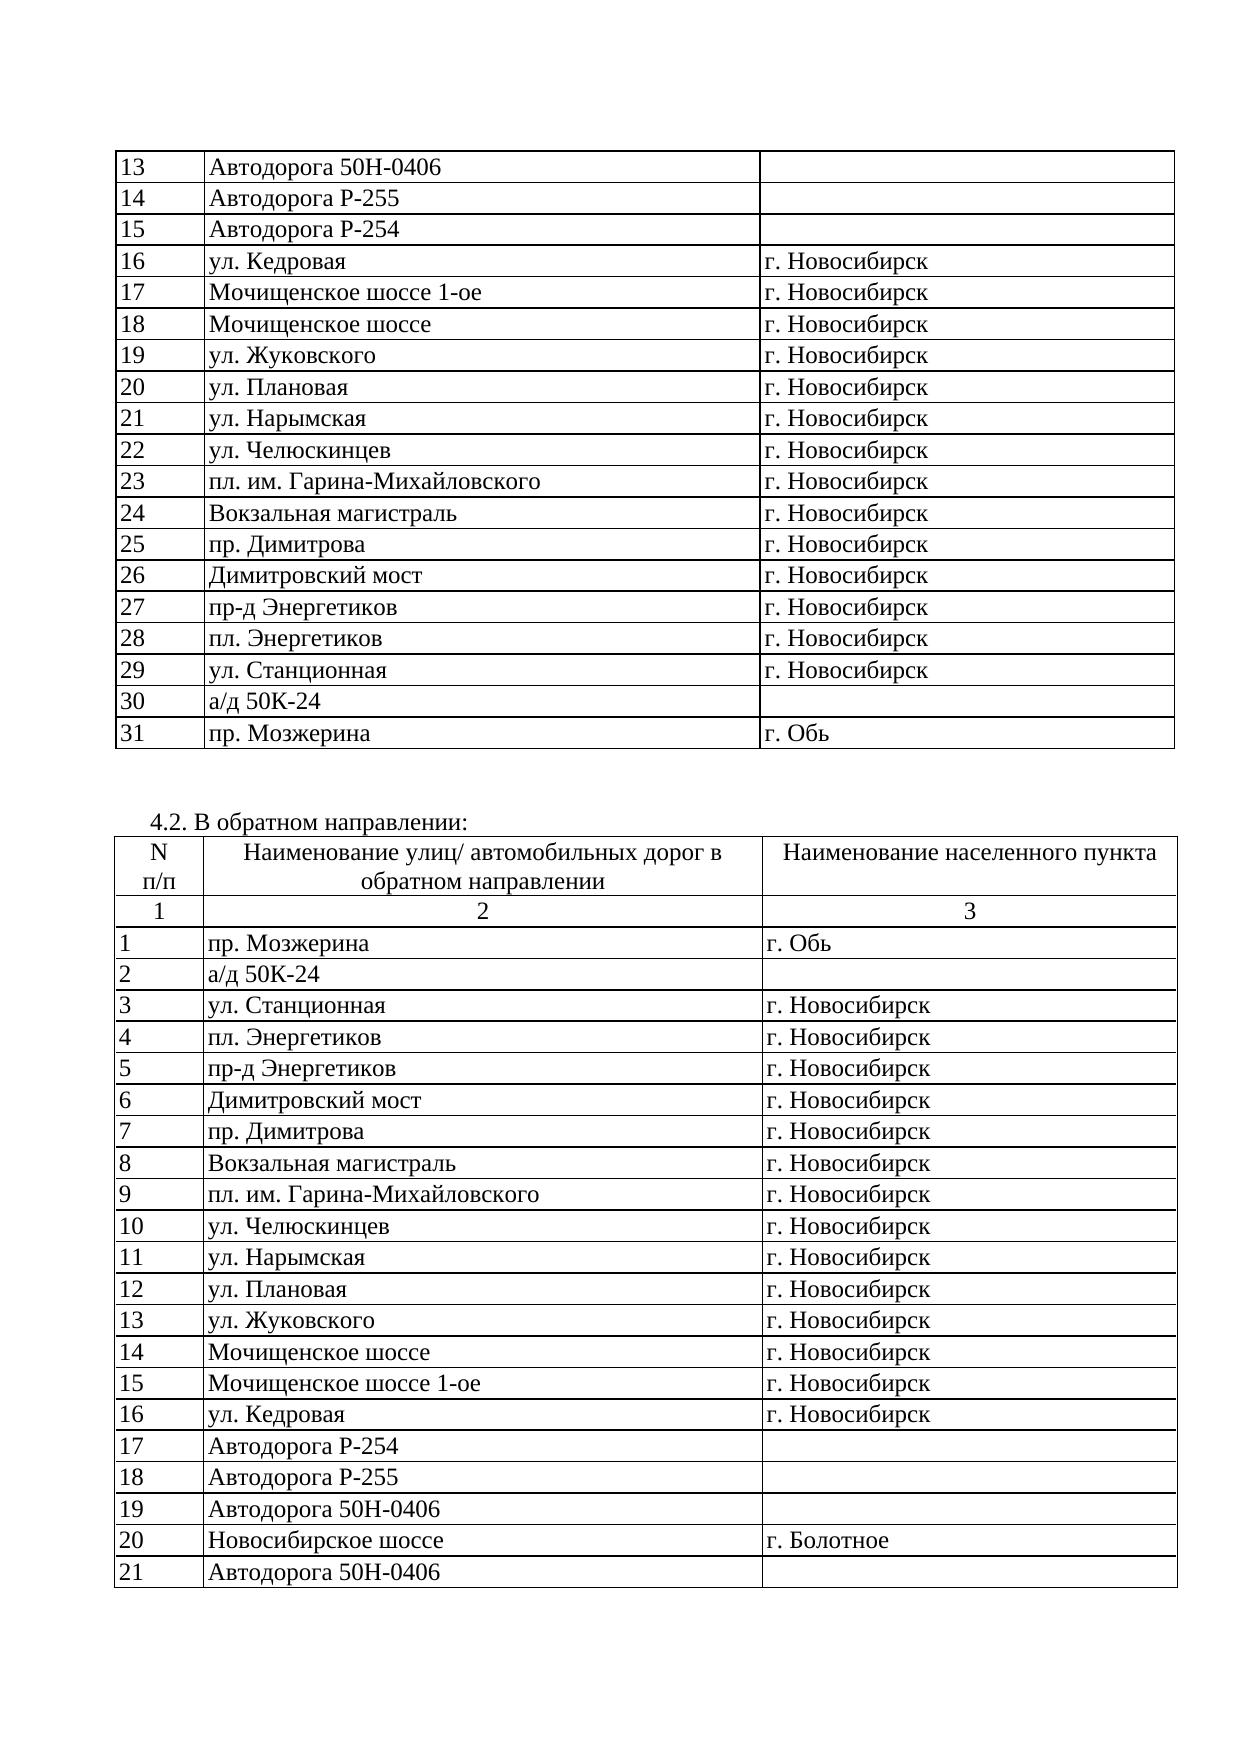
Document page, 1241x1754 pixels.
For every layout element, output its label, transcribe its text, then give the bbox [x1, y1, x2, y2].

table_cell пр. Димитрова [204, 1116, 762, 1146]
table_cell Автодорога Р-255 [205, 183, 759, 213]
table_cell 29 [117, 655, 204, 685]
table_cell г. Новосибирск [761, 529, 1174, 559]
table_cell 5 [115, 1053, 203, 1083]
table_cell ул. Станционная [204, 991, 762, 1020]
table_cell г. Новосибирск [763, 1020, 1177, 1052]
table_cell 28 [117, 623, 204, 653]
table_cell 1 [115, 927, 203, 957]
table_cell Автодорога 50H-0406 [204, 1494, 762, 1524]
table_cell 4 [115, 1021, 203, 1052]
table_cell 30 [117, 686, 204, 716]
table_cell 3 [115, 990, 203, 1020]
table_cell Димитровский мост [205, 561, 759, 590]
table_cell 16 [115, 1399, 203, 1429]
table_cell 2 [204, 896, 762, 926]
table_cell г. Новосибирск [761, 246, 1174, 276]
table_cell 25 [117, 529, 204, 559]
table_cell Мочищенское шоссе [204, 1337, 762, 1366]
table_cell 2 [115, 959, 203, 989]
table_cell [763, 1461, 1177, 1492]
table_cell 13 [115, 1305, 203, 1335]
table_cell г. Новосибирск [761, 592, 1174, 622]
table_cell 26 [117, 561, 204, 590]
table_cell [763, 958, 1177, 989]
table_cell 17 [117, 277, 204, 307]
table_cell г. Новосибирск [763, 1178, 1177, 1209]
table_cell 24 [117, 498, 204, 527]
table_cell г. Новосибирск [763, 1146, 1177, 1178]
table_cell Димитровский мост [204, 1085, 762, 1115]
table_cell 31 [117, 718, 204, 748]
table_cell ул. Нарымская [204, 1242, 762, 1272]
table_cell г. Обь [763, 926, 1177, 957]
table_cell 3 [763, 895, 1177, 926]
table_cell [763, 1492, 1177, 1524]
table_cell 18 [115, 1462, 203, 1492]
table_cell 8 [115, 1147, 203, 1178]
table_cell ул. Нарымская [205, 403, 759, 433]
table_cell Автодорога 50H-0406 [204, 1557, 762, 1587]
table_cell Мочищенское шоссе 1-ое [205, 277, 759, 307]
table_cell Автодорога P-254 [205, 215, 759, 244]
table_cell г. Новосибирск [763, 989, 1177, 1020]
table_cell пл. им. Гарина-Михайловского [204, 1179, 762, 1209]
table_cell г. Новосибирск [763, 1209, 1177, 1241]
text 4.2. В обратном направлении: [150, 807, 1090, 836]
table_cell 1 [115, 896, 203, 926]
table_cell ул. Плановая [204, 1274, 762, 1303]
table_cell Новосибирское шоссе [204, 1525, 762, 1555]
table_cell а/д 50К-24 [204, 959, 762, 989]
table_cell пр. Мозжерина [204, 928, 762, 957]
table_cell г. Новосибирск [761, 435, 1174, 464]
table_cell г. Новосибирск [763, 1272, 1177, 1303]
table_cell ул. Станционная [205, 655, 759, 685]
table_cell 14 [115, 1336, 203, 1366]
table_cell пл. Энергетиков [205, 623, 759, 653]
table_cell ул. Плановая [205, 372, 759, 402]
table_cell Мочищенское шоссе 1-ое [204, 1368, 762, 1398]
table_cell 21 [117, 403, 204, 433]
table_cell 17 [115, 1430, 203, 1461]
table_cell Вокзальная магистраль [204, 1148, 762, 1178]
table_cell г. Новосибирск [761, 372, 1174, 402]
table_cell 15 [117, 215, 204, 244]
table_cell ул. Кедровая [205, 246, 759, 276]
table_cell [763, 1429, 1177, 1461]
table_cell г. Новосибирск [763, 1366, 1177, 1398]
table_cell г. Новосибирск [763, 1241, 1177, 1272]
table_cell г. Новосибирск [761, 498, 1174, 527]
table_cell 12 [115, 1273, 203, 1303]
table_cell ул. Кедровая [204, 1400, 762, 1429]
table_cell 16 [117, 246, 204, 276]
table_cell г. Обь [761, 718, 1174, 748]
table_cell пр. Мозжерина [205, 718, 759, 748]
table_cell 19 [117, 340, 204, 370]
table_cell 7 [115, 1116, 203, 1146]
table_cell г. Новосибирск [761, 466, 1174, 496]
table_header Наименование улиц/ автомобильных дорог в обратном направлении [204, 837, 762, 894]
table_cell 15 [115, 1368, 203, 1398]
table_header Наименование населенного пункта [763, 837, 1177, 894]
table_cell [761, 183, 1174, 213]
table_cell г. Новосибирск [763, 1335, 1177, 1366]
table_cell г. Новосибирск [761, 655, 1174, 685]
table_header N п/п [115, 837, 203, 894]
table_cell 6 [115, 1084, 203, 1115]
table_cell Автодорога Р-255 [204, 1462, 762, 1492]
table_cell [761, 152, 1174, 181]
table_cell [763, 1555, 1177, 1587]
table_cell ул. Челюскинцев [204, 1211, 762, 1241]
table_cell Автодорога 50H-0406 [205, 152, 759, 181]
table_cell [761, 215, 1174, 244]
table_cell г. Новосибирск [761, 309, 1174, 339]
table_cell 19 [115, 1493, 203, 1524]
table_cell 10 [115, 1210, 203, 1241]
table_cell 22 [117, 435, 204, 464]
table_cell г. Новосибирск [761, 277, 1174, 307]
table_cell Вокзальная магистраль [205, 498, 759, 527]
table_cell а/д 50К-24 [205, 686, 759, 716]
table_cell Автодорога P-254 [204, 1431, 762, 1461]
table_cell г. Новосибирск [761, 561, 1174, 590]
table_cell г. Новосибирск [761, 623, 1174, 653]
table_cell ул. Жуковского [204, 1305, 762, 1335]
table_cell Мочищенское шоссе [205, 309, 759, 339]
table_cell г. Новосибирск [763, 1304, 1177, 1335]
table_cell 13 [117, 152, 204, 181]
table_cell 23 [117, 466, 204, 496]
table_cell пл. Энергетиков [204, 1022, 762, 1052]
table_cell 14 [117, 183, 204, 213]
table_cell пр. Димитрова [205, 529, 759, 559]
table_cell г. Новосибирск [761, 340, 1174, 370]
table_cell г. Болотное [763, 1524, 1177, 1555]
table_cell 20 [115, 1525, 203, 1555]
table_cell [761, 686, 1174, 716]
table_cell 21 [115, 1556, 203, 1587]
table_cell 18 [117, 309, 204, 339]
table_cell ул. Челюскинцев [205, 435, 759, 464]
table_cell 20 [117, 372, 204, 402]
table_cell пр-д Энергетиков [205, 592, 759, 622]
table_cell г. Новосибирск [763, 1398, 1177, 1429]
table_cell ул. Жуковского [205, 340, 759, 370]
table_cell г. Новосибирск [763, 1083, 1177, 1115]
table_cell 27 [117, 592, 204, 622]
table_cell пр-д Энергетиков [204, 1053, 762, 1083]
table_cell пл. им. Гарина-Михайловского [205, 466, 759, 496]
table_cell г. Новосибирск [761, 403, 1174, 433]
table_cell г. Новосибирск [763, 1052, 1177, 1083]
table_cell 11 [115, 1242, 203, 1272]
table_cell г. Новосибирск [763, 1115, 1177, 1146]
table_cell 9 [115, 1179, 203, 1209]
